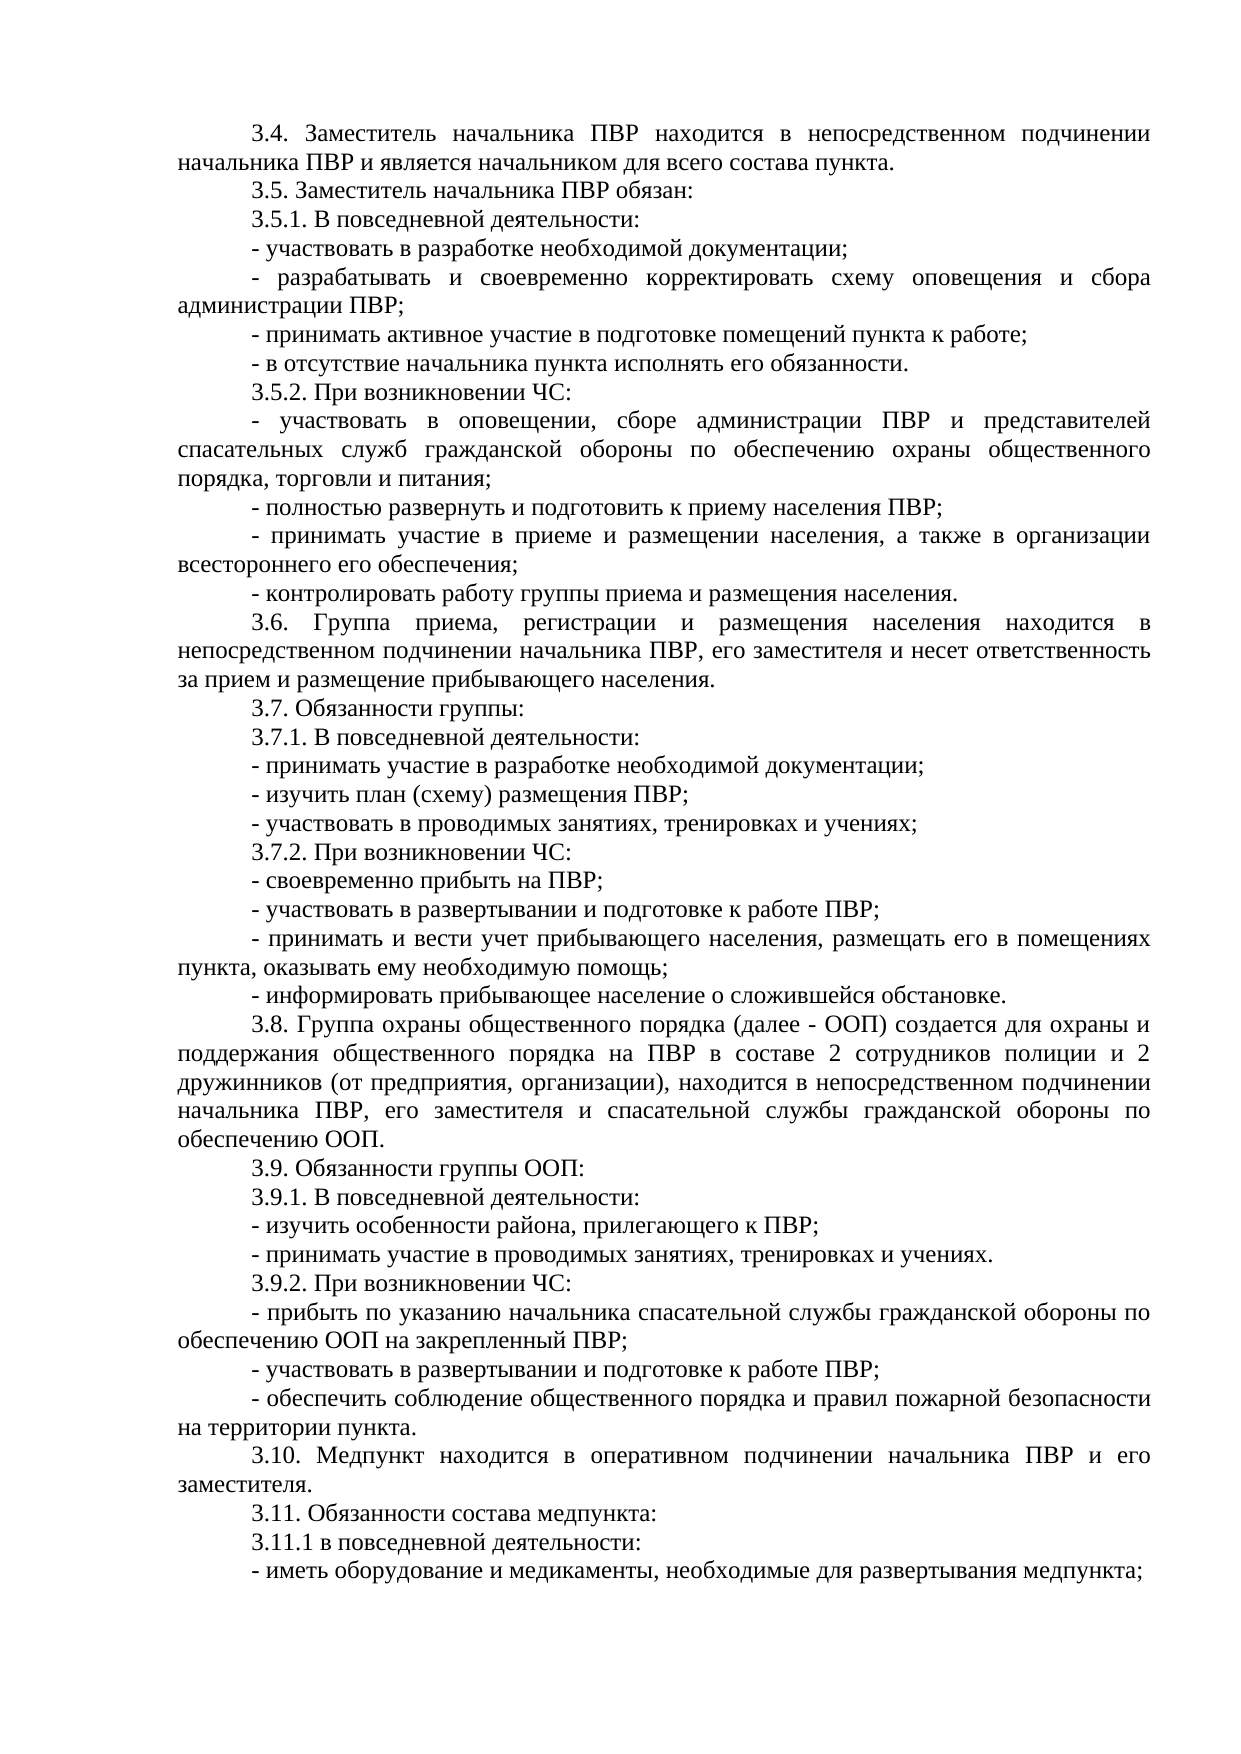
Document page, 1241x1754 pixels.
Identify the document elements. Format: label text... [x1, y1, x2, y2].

text - разрабатывать и своевременно корректировать схему оповещения и сбора администрации ПВР; [177, 262, 1152, 319]
text 3.9.2. При возникновении ЧС: [177, 1268, 1152, 1297]
text 3.10. Медпункт находится в оперативном подчинении начальника ПВР и его заместителя. [177, 1441, 1152, 1498]
text - участвовать в оповещении, сборе администрации ПВР и представителей спасательных служб гражданской обороны по обеспечению охраны общественного порядка, торговли и питания; [177, 406, 1152, 492]
text - контролировать работу группы приема и размещения населения. [177, 578, 1152, 607]
text - изучить особенности района, прилегающего к ПВР; [177, 1211, 1152, 1239]
text 3.5.2. При возникновении ЧС: [177, 377, 1152, 406]
text - обеспечить соблюдение общественного порядка и правил пожарной безопасности на территории пункта. [177, 1383, 1152, 1441]
text - участвовать в развертывании и подготовке к работе ПВР; [177, 1354, 1152, 1383]
text 3.6. Группа приема, регистрации и размещения населения находится в непосредственном подчинении начальника ПВР, его заместителя и несет ответственность за прием и размещение прибывающего населения. [177, 607, 1152, 693]
text - участвовать в проводимых занятиях, тренировках и учениях; [177, 808, 1152, 837]
text - принимать участие в приеме и размещении населения, а также в организации всестороннего его обеспечения; [177, 521, 1152, 578]
text - иметь оборудование и медикаменты, необходимые для развертывания медпункта; [177, 1556, 1152, 1584]
text 3.9.1. В повседневной деятельности: [177, 1182, 1152, 1211]
text - принимать участие в проводимых занятиях, тренировках и учениях. [177, 1239, 1152, 1268]
text 3.7. Обязанности группы: [177, 693, 1152, 722]
text 3.8. Группа охраны общественного порядка (далее - ООП) создается для охраны и поддержания общественного порядка на ПВР в составе 2 сотрудников полиции и 2 дружинников (от предприятия, организации), находится в непосредственном подчинении начальника ПВР, его заместителя и спасательной службы гражданской обороны по обеспечению ООП. [177, 1009, 1152, 1153]
text 3.5.1. В повседневной деятельности: [177, 204, 1152, 233]
text - принимать и вести учет прибывающего населения, размещать его в помещениях пункта, оказывать ему необходимую помощь; [177, 923, 1152, 981]
text - участвовать в развертывании и подготовке к работе ПВР; [177, 894, 1152, 923]
text - в отсутствие начальника пункта исполнять его обязанности. [177, 348, 1152, 377]
text - своевременно прибыть на ПВР; [177, 866, 1152, 894]
text 3.11.1 в повседневной деятельности: [177, 1527, 1152, 1556]
text - принимать активное участие в подготовке помещений пункта к работе; [177, 319, 1152, 348]
text 3.11. Обязанности состава медпункта: [177, 1498, 1152, 1527]
text - участвовать в разработке необходимой документации; [177, 233, 1152, 262]
text 3.7.1. В повседневной деятельности: [177, 722, 1152, 751]
text - полностью развернуть и подготовить к приему населения ПВР; [177, 492, 1152, 521]
text 3.5. Заместитель начальника ПВР обязан: [177, 176, 1152, 204]
text 3.4. Заместитель начальника ПВР находится в непосредственном подчинении начальника ПВР и является начальником для всего состава пункта. [177, 118, 1152, 176]
text - информировать прибывающее население о сложившейся обстановке. [177, 981, 1152, 1009]
text - принимать участие в разработке необходимой документации; [177, 751, 1152, 779]
text - прибыть по указанию начальника спасательной службы гражданской обороны по обеспечению ООП на закрепленный ПВР; [177, 1297, 1152, 1354]
text 3.7.2. При возникновении ЧС: [177, 837, 1152, 866]
text 3.9. Обязанности группы ООП: [177, 1153, 1152, 1182]
text - изучить план (схему) размещения ПВР; [177, 779, 1152, 808]
